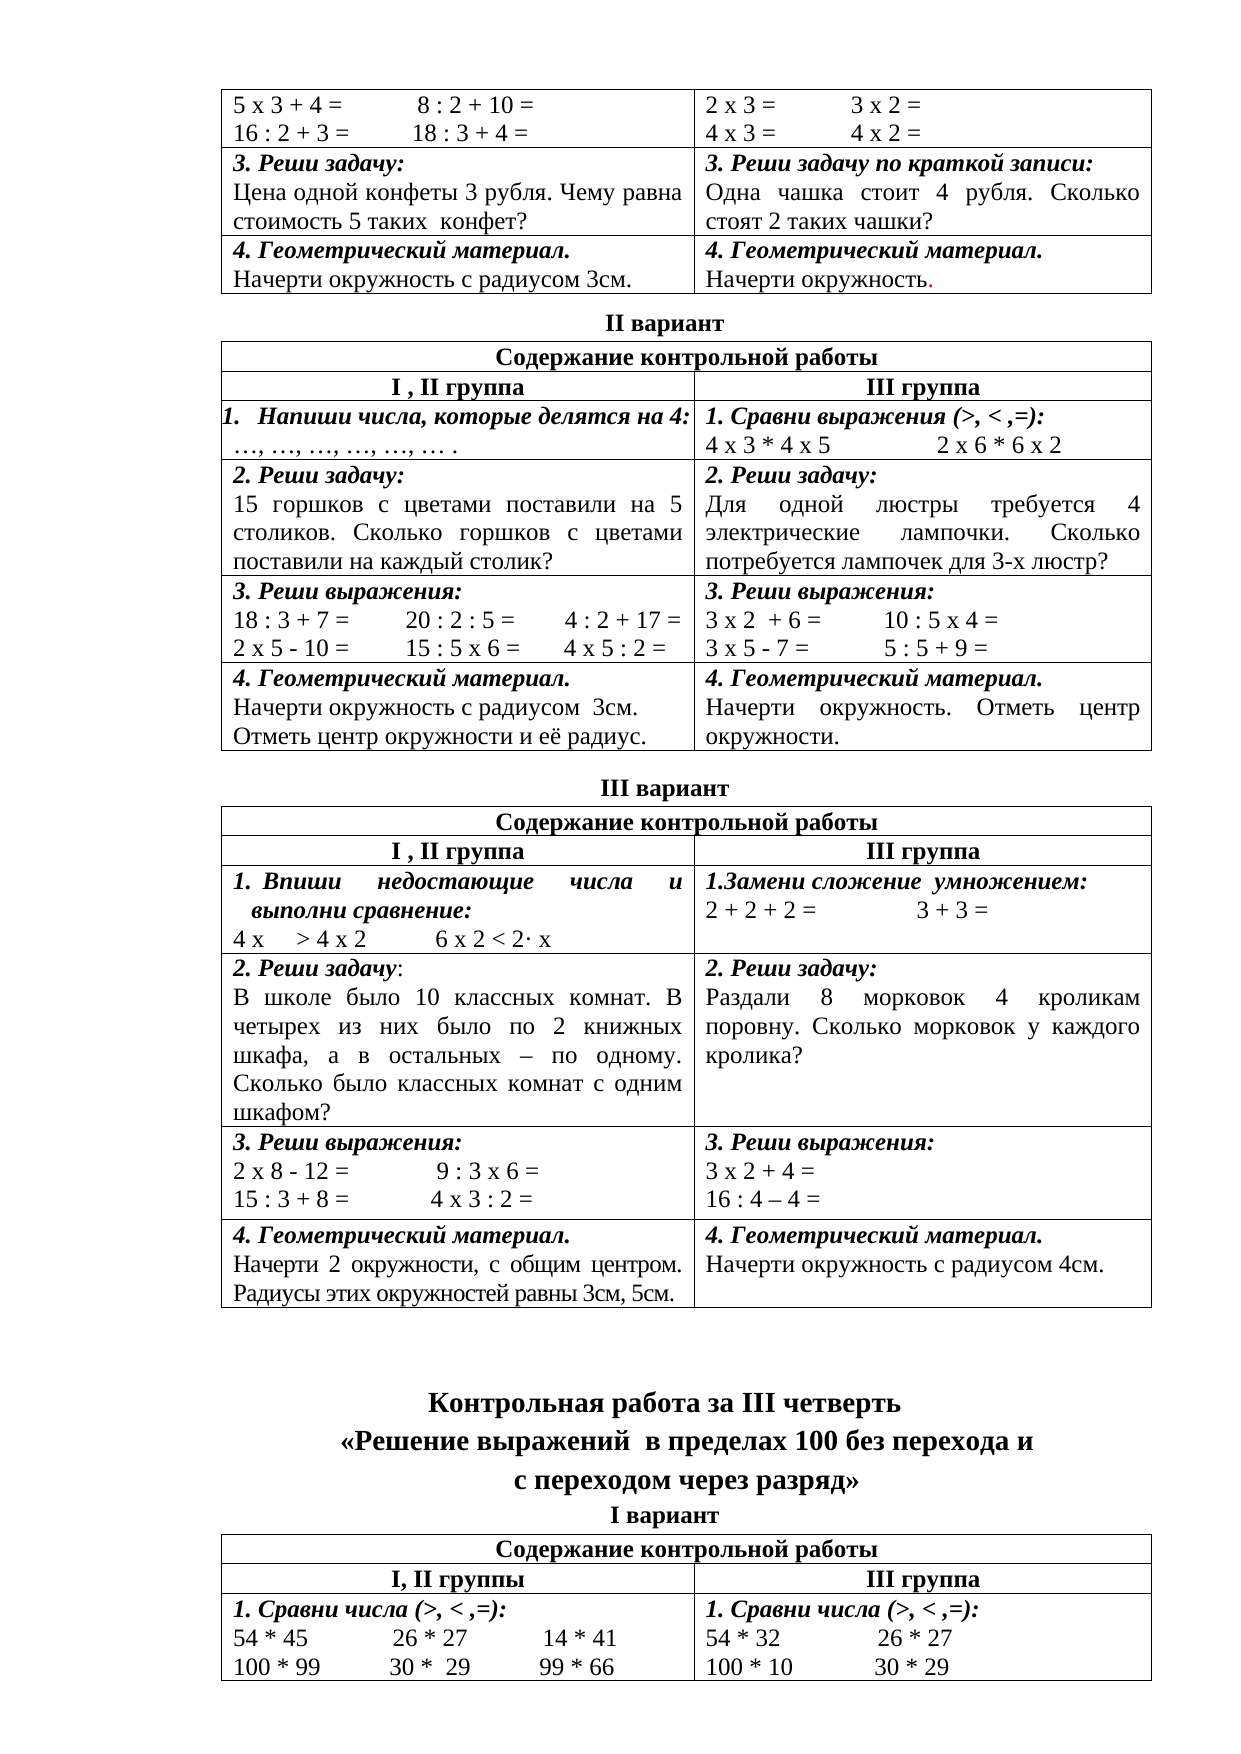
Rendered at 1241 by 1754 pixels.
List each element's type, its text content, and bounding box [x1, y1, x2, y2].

table_cell III группа [695, 372, 1151, 400]
table_cell 4. Геометрический материал. Начерти окружность. [695, 236, 1151, 293]
text «Решение выражений в пределах 100 без перехода и [207, 1423, 1167, 1457]
table_cell 2. Реши задачу: Для одной люстры требуется 4 электрические лампочки. Сколько потребуется лампочек для 3-х люстр? [695, 460, 1151, 575]
table_cell 2. Реши задачу: Раздали 8 морковок 4 кроликам поровну. Сколько морковок у каждого кролика? [695, 954, 1151, 1126]
table_cell 3. Реши задачу по краткой записи: Одна чашка стоит 4 рубля. Сколько стоят 2 таких чашки? [695, 148, 1151, 234]
table_cell 1. Сравни числа (>, < ,=): 54 * 45 26 * 27 14 * 41 100 * 99 30 * 29 99 * 66 [222, 1594, 694, 1680]
table_cell 3. Реши выражения: 3 х 2 + 4 = 16 : 4 – 4 = [695, 1127, 1151, 1219]
table_cell 3. Реши выражения: 3 х 2 + 6 = 10 : 5 х 4 = 3 х 5 - 7 = 5 : 5 + 9 = [695, 576, 1151, 662]
text II вариант [162, 308, 1167, 337]
table_cell 2. Реши задачу: В школе было 10 классных комнат. В четырех из них было по 2 книжных шкафа, а в остальных – по одному. Сколько было классных комнат с одним шкафом? [222, 954, 694, 1126]
table_header Содержание контрольной работы [222, 807, 1151, 835]
text с переходом через разряд» [207, 1462, 1167, 1495]
table_cell 2. Реши задачу: 15 горшков с цветами поставили на 5 столиков. Сколько горшков с цветами поставили на каждый столик? [222, 460, 694, 575]
table_cell 3. Реши задачу: Цена одной конфеты 3 рубля. Чему равна стоимость 5 таких конфет? [222, 148, 694, 234]
text Контрольная работа за III четверть [162, 1385, 1167, 1418]
table_cell 4. Геометрический материал. Начерти окружность с радиусом 4см. [695, 1220, 1151, 1307]
table_cell 3. Реши выражения: 2 х 8 - 12 = 9 : 3 х 6 = 15 : 3 + 8 = 4 х 3 : 2 = [222, 1127, 694, 1219]
table_cell I , II группа [222, 836, 694, 865]
text III вариант [162, 773, 1167, 801]
table_cell 1. Сравни числа (>, < ,=): 54 * 32 26 * 27 100 * 10 30 * 29 [695, 1594, 1151, 1680]
table_cell 1.Замени сложение умножением: 2 + 2 + 2 = 3 + 3 = [695, 866, 1151, 952]
table_cell Впиши недостающие числа и выполни сравнение: 4 х  > 4 х 2 6 х 2 < 2· х  [222, 866, 694, 952]
table_cell I, II группы [222, 1564, 694, 1593]
table_cell III группа [695, 836, 1151, 865]
table_header Содержание контрольной работы [222, 1535, 1151, 1563]
table_cell 4. Геометрический материал. Начерти окружность с радиусом 3см. [222, 236, 694, 293]
text I вариант [162, 1500, 1167, 1529]
table_cell 3. Реши выражения: 18 : 3 + 7 = 20 : 2 : 5 = 4 : 2 + 17 = 2 х 5 - 10 = 15 : 5 х 6 = 4 х 5 : 2 = [222, 576, 694, 662]
table_cell Напиши числа, которые делятся на 4: …, …, …, …, …, … . [222, 401, 694, 459]
table_cell 4. Геометрический материал. Начерти окружность. Отметь центр окружности. [695, 663, 1151, 749]
table_header Содержание контрольной работы [222, 342, 1151, 371]
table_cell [222, 90, 694, 147]
table_cell 4. Геометрический материал. Начерти окружность с радиусом 3см. Отметь центр окружности и её радиус. [222, 663, 694, 749]
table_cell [695, 90, 1151, 147]
table_cell I , II группа [222, 372, 694, 400]
table_cell 1. Сравни выражения (>, < ,=): 4 х 3 * 4 х 5 2 х 6 * 6 х 2 [695, 401, 1151, 459]
table_cell III группа [695, 1564, 1151, 1593]
table_cell 4. Геометрический материал. Начерти 2 окружности, с общим центром. Радиусы этих окружностей равны 3см, 5см. [222, 1220, 694, 1307]
